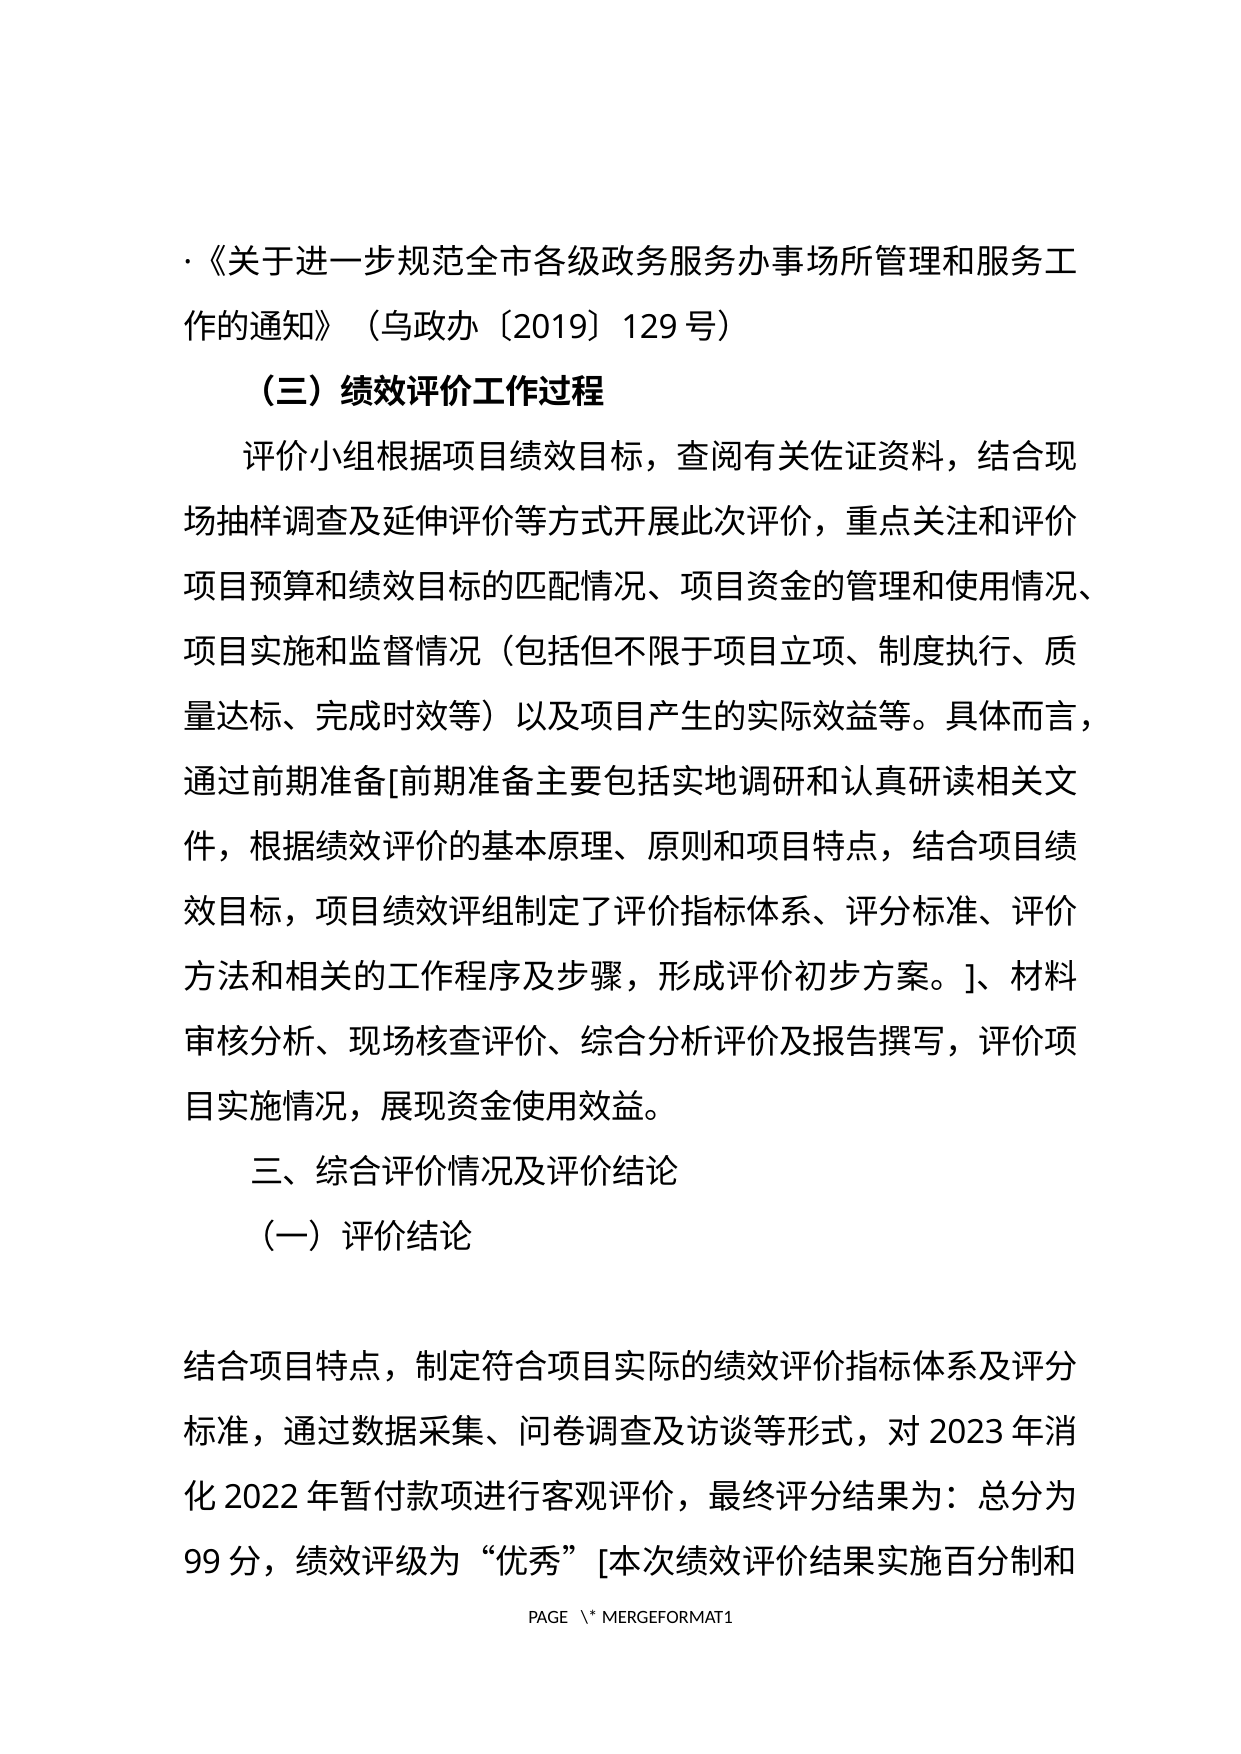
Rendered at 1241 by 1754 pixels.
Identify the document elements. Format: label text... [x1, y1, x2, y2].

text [183, 1202, 1078, 1592]
text 三、综合评价情况及评价结论 [183, 1137, 1078, 1202]
text 评价小组根据项目绩效目标，查阅有关佐证资料，结合现场抽样调查及延伸评价等方式开展此次评价，重点关注和评价项目预算和绩效目标的匹配情况、项目资金的管理和使用情况、项目实施和监督情况（包括但不限于项目立项、制度执行、质量达标、完成时效等）以及项目产生的实际效益等。具体而言，通过前期准备[前期准备主要包括实地调研和认真研读相关文件，根据绩效评价的基本原理、原则和项目特点，结合项目绩效目标，项目绩效评组制定了评价指标体系、评分标准、评价方法和相关的工作程序及步骤，形成评价初步方案。]、材料审核分析、现场核查评价、综合分析评价及报告撰写，评价项目实施情况，展现资金使用效益。 [183, 422, 1078, 1137]
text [183, 162, 1078, 357]
text （三）绩效评价工作过程 [183, 357, 1078, 422]
